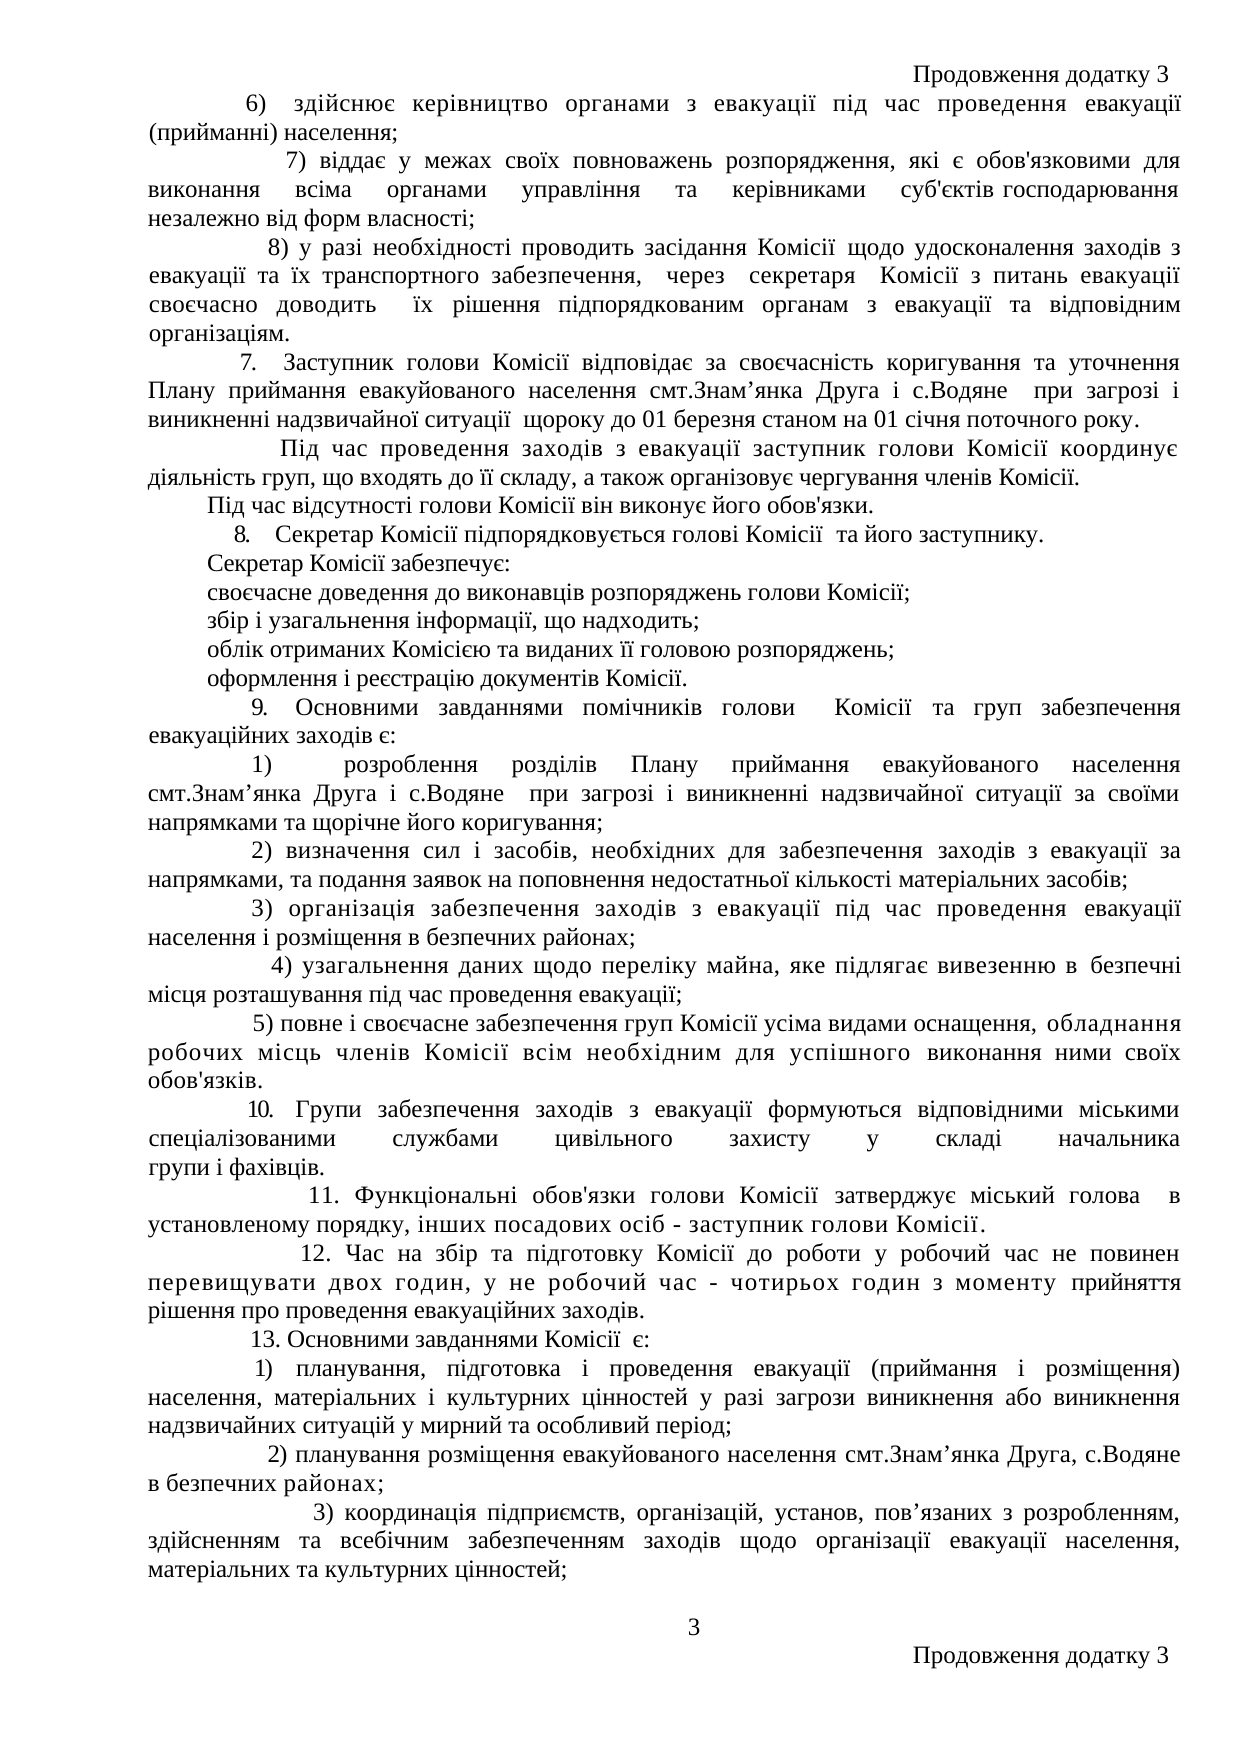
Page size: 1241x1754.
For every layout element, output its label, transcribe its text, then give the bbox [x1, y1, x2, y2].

text збір і узагальнення інформації, що надходить; [148, 605, 1181, 634]
text 11. Функціональні обов'язки голови Комісії затверджує міський голова в установленому порядку, інших посадових осіб - заступник голови Комісії. [148, 1180, 1181, 1238]
text 7) віддає у межах своїх повноважень розпорядження, які є обов'язковими для виконання всіма органами управління та керівниками суб'єктів господарювання незалежно від форм власності; [148, 145, 1181, 232]
text 6) здійснює керівництво органами з евакуації під час проведення евакуації (прийманні) населення; [149, 88, 1181, 145]
text оформлення і реєстрацію документів Комісії. [148, 663, 1181, 692]
text 1) планування, підготовка і проведення евакуації (приймання і розміщення) населення, матеріальних і культурних цінностей у разі загрози виникнення або виникнення надзвичайних ситуацій у мирний та особливий період; [148, 1353, 1181, 1439]
text 9. Основними завданнями помічників голови Комісії та груп забезпечення евакуаційних заходів є: [148, 692, 1181, 749]
text 8. Секретар Комісії підпорядковується голові Комісії та його заступнику. [148, 519, 1181, 548]
text Під час проведення заходів з евакуації заступник голови Комісії координує діяльність груп, що входять до її складу, а також організовує чергування членів Комісії. [148, 433, 1180, 490]
text облік отриманих Комісією та виданих її головою розпоряджень; [148, 634, 1181, 663]
text 4) узагальнення даних щодо переліку майна, яке підлягає вивезенню в безпечні місця розташування під час проведення евакуації; [148, 950, 1181, 1008]
text Секретар Комісії забезпечує: [148, 548, 1181, 577]
list розроблення розділів Плану приймання евакуйованого населення смт.Знам’янка Друга і с.Водяне при загрозі і виникненні надзвичайної ситуації за своїми напрямками та щорічне його коригування; [148, 749, 1181, 835]
text 2) визначення сил і засобів, необхідних для забезпечення заходів з евакуації за напрямками, та подання заявок на поповнення недостатньої кількості матеріальних засобів; [148, 835, 1181, 893]
text 8) у разі необхідності проводить засідання Комісії щодо удосконалення заходів з евакуації та їх транспортного забезпечення, через секретаря Комісії з питань евакуації своєчасно доводить їх рішення підпорядкованим органам з евакуації та відповідним організаціям. [149, 232, 1181, 347]
text своєчасне доведення до виконавців розпоряджень голови Комісії; [148, 577, 1181, 605]
text 3) організація забезпечення заходів з евакуації під час проведення евакуації населення і розміщення в безпечних районах; [148, 893, 1181, 950]
text Продовження додатку 3 [148, 59, 1181, 88]
text 10. Групи забезпечення заходів з евакуації формуються відповідними міськими спеціалізованими службами цивільного захисту у складі начальника групи і фахівців. [148, 1094, 1181, 1180]
text Під час відсутності голови Комісії він виконує його обов'язки. [148, 490, 1181, 519]
text 7. Заступник голови Комісії відповідає за своєчасність коригування та уточнення Плану приймання евакуйованого населення смт.Знам’янка Друга і с.Водяне при загрозі і виникненні надзвичайної ситуації щороку до 01 березня станом на 01 січня поточного року. [148, 347, 1181, 433]
text 3) координація підприємств, організацій, установ, пов’язаних з розробленням, здійсненням та всебічним забезпеченням заходів щодо організації евакуації населення, матеріальних та культурних цінностей; [148, 1497, 1181, 1583]
text Продовження додатку 3 [148, 1640, 1181, 1669]
text 12. Час на збір та підготовку Комісії до роботи у робочий час не повинен перевищувати двох годин, у не робочий час - чотирьох годин з моменту прийняття рішення про проведення евакуаційних заходів. [148, 1238, 1181, 1324]
text 13. Основними завданнями Комісії є: [148, 1324, 1181, 1353]
text 2) планування розміщення евакуйованого населення смт.Знам’янка Друга, с.Водяне в безпечних районах; [148, 1439, 1181, 1497]
text 5) повне і своєчасне забезпечення груп Комісії усіма видами оснащення, обладнання робочих місць членів Комісії всім необхідним для успішного виконання ними своїх обов'язків. [148, 1008, 1181, 1094]
text 3 [148, 1612, 1181, 1640]
